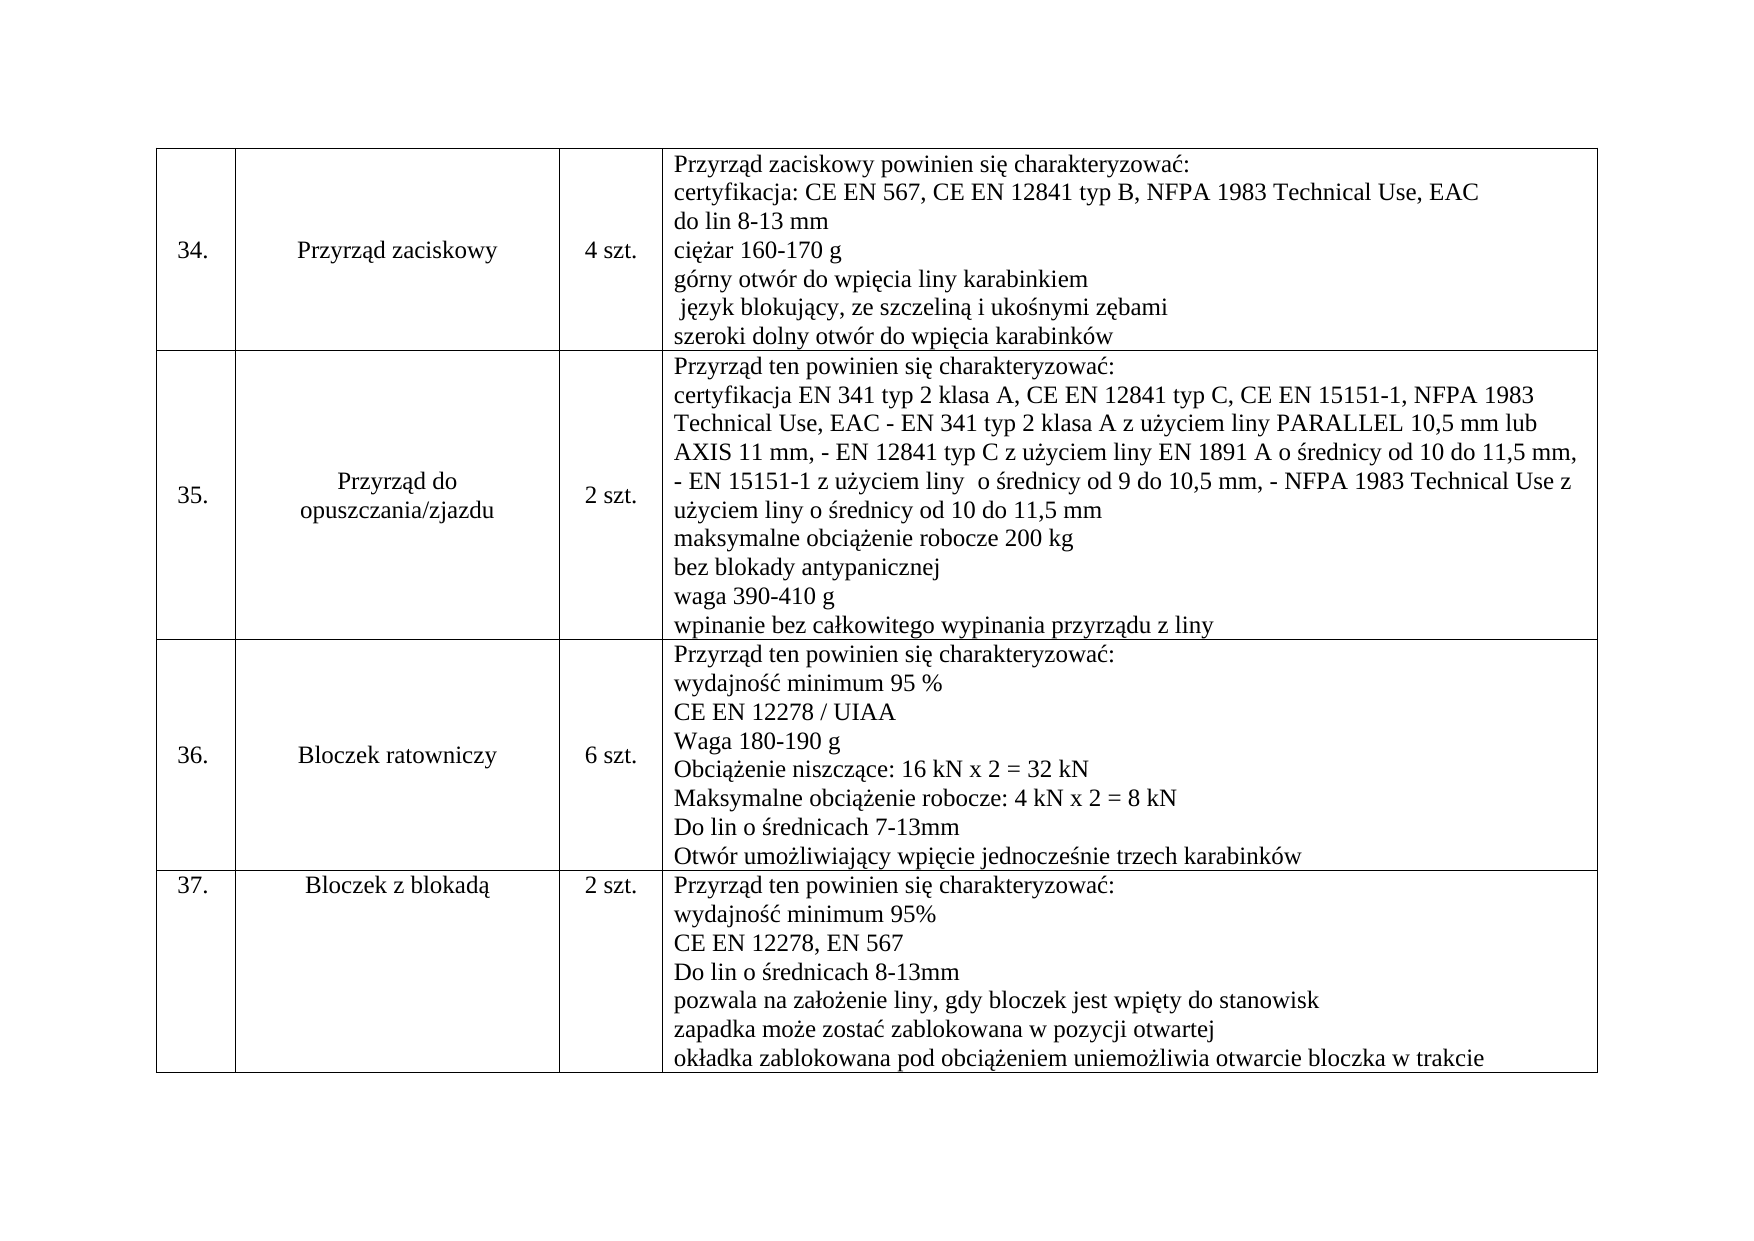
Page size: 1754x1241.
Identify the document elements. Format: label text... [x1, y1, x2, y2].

table_cell Przyrząd ten powinien się charakteryzować: wydajność minimum 95 % CE EN 12278 / UIAA Waga 180-190 g Obciążenie niszczące: 16 kN x 2 = 32 kN Maksymalne obciążenie robocze: 4 kN x 2 = 8 kN Do lin o średnicach 7-13mm Otwór umożliwiający wpięcie jednocześnie trzech karabinków [663, 640, 1597, 869]
table_cell Bloczek ratowniczy [236, 640, 559, 869]
table_cell Bloczek z blokadą [236, 871, 559, 1072]
table_cell [157, 149, 235, 350]
table_cell Przyrząd zaciskowy powinien się charakteryzować: certyfikacja: CE EN 567, CE EN 12841 typ B, NFPA 1983 Technical Use, EAC do lin 8-13 mm ciężar 160-170 g górny otwór do wpięcia liny karabinkiem język blokujący, ze szczeliną i ukośnymi zębami szeroki dolny otwór do wpięcia karabinków [663, 149, 1597, 350]
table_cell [663, 871, 1597, 1072]
table_cell 6 szt. [560, 640, 662, 869]
table_cell Przyrząd ten powinien się charakteryzować: certyfikacja EN 341 typ 2 klasa A, CE EN 12841 typ C, CE EN 15151-1, NFPA 1983 Technical Use, EAC - EN 341 typ 2 klasa A z użyciem liny PARALLEL 10,5 mm lub AXIS 11 mm, - EN 12841 typ C z użyciem liny EN 1891 A o średnicy od 10 do 11,5 mm, - EN 15151-1 z użyciem liny o średnicy od 9 do 10,5 mm, - NFPA 1983 Technical Use z użyciem liny o średnicy od 10 do 11,5 mm maksymalne obciążenie robocze 200 kg bez blokady antypanicznej waga 390-410 g wpinanie bez całkowitego wypinania przyrządu z liny [663, 351, 1597, 638]
table_cell [157, 351, 235, 638]
table_cell [157, 871, 235, 1072]
table_cell Przyrząd do opuszczania/zjazdu [236, 351, 559, 638]
table_cell Przyrząd zaciskowy [236, 149, 559, 350]
table_cell 2 szt. [560, 351, 662, 638]
table_cell [157, 640, 235, 869]
table_cell 4 szt. [560, 149, 662, 350]
table_cell 2 szt. [560, 871, 662, 1072]
